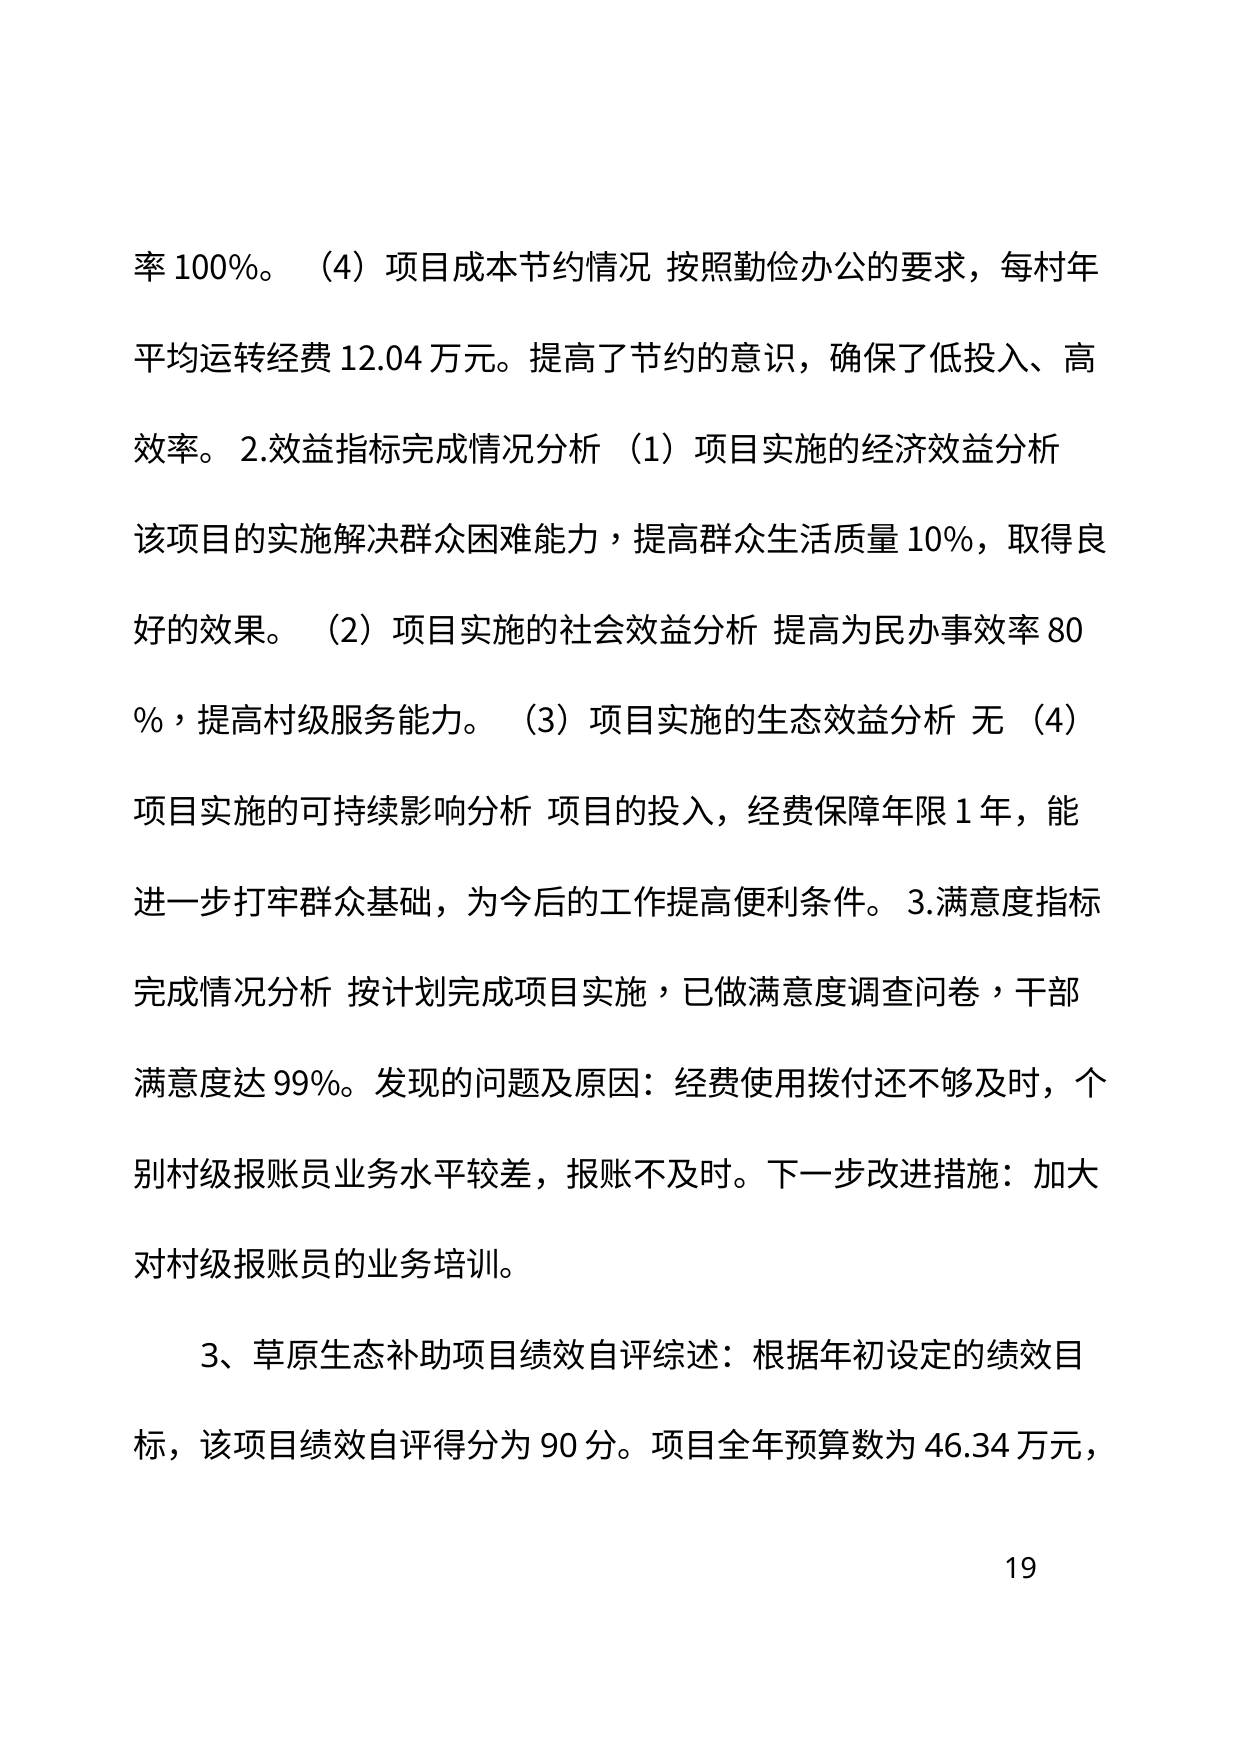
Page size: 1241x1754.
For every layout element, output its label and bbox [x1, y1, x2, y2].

text [133, 1307, 1107, 1489]
text [133, 220, 1107, 1307]
